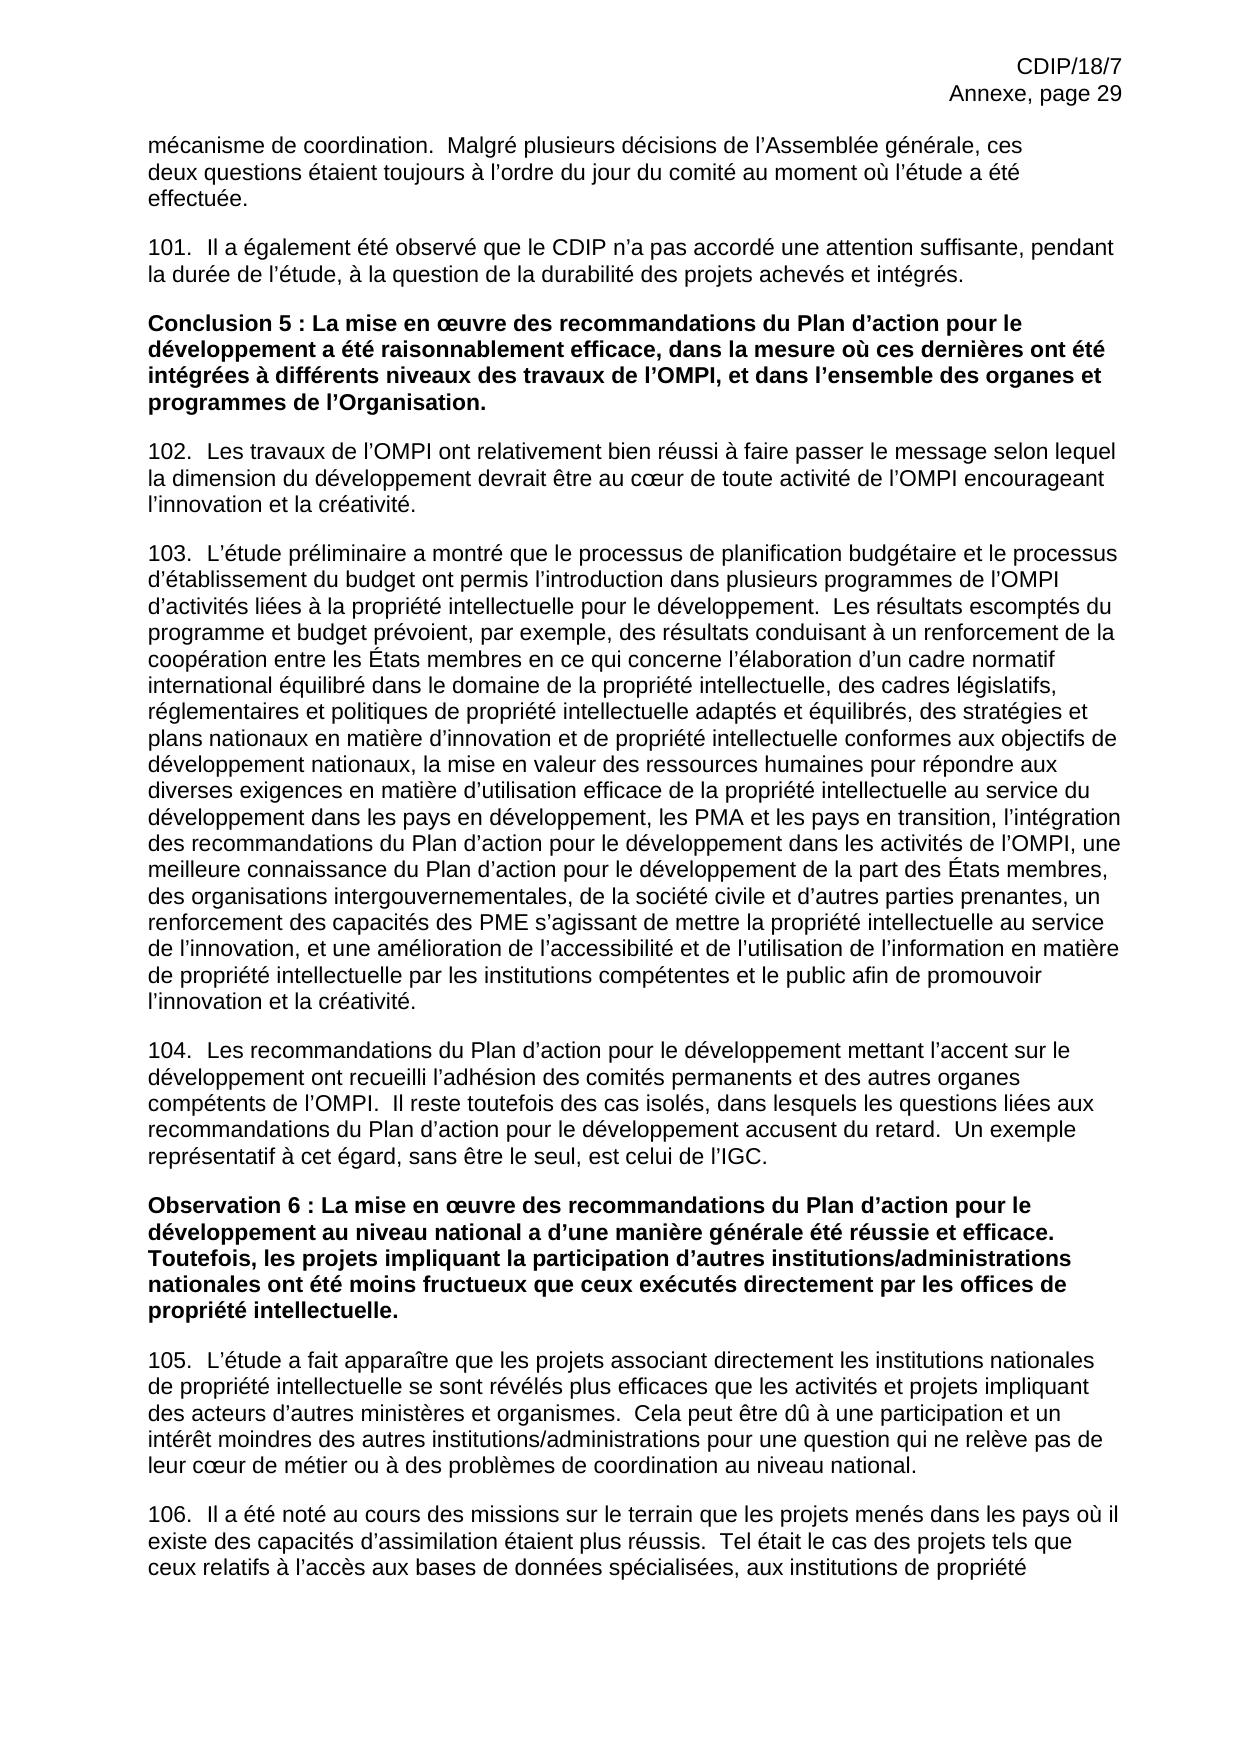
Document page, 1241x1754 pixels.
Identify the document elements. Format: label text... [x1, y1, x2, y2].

list Conclusion 5 : La mise en œuvre des recommandations du Plan d’action pour le développement a été raisonnablement efficace, dans la mesure où ces dernières ont été intégrées à différents niveaux des travaux de l’OMPI, et dans l’ensemble des organes et programmes de l’Organisation. [148, 310, 1122, 415]
text L’étude préliminaire a montré que le processus de planification budgétaire et le processus d’établissement du budget ont permis l’introduction dans plusieurs programmes de l’OMPI d’activités liées à la propriété intellectuelle pour le développement. Les résultats escomptés du programme et budget prévoient, par exemple, des résultats conduisant à un renforcement de la coopération entre les États membres en ce qui concerne l’élaboration d’un cadre normatif international équilibré dans le domaine de la propriété intellectuelle, des cadres législatifs, réglementaires et politiques de propriété intellectuelle adaptés et équilibrés, des stratégies et plans nationaux en matière d’innovation et de propriété intellectuelle conformes aux objectifs de développement nationaux, la mise en valeur des ressources humaines pour répondre aux diverses exigences en matière d’utilisation efficace de la propriété intellectuelle au service du développement dans les pays en développement, les PMA et les pays en transition, l’intégration des recommandations du Plan d’action pour le développement dans les activités de l’OMPI, une meilleure connaissance du Plan d’action pour le développement de la part des États membres, des organisations intergouvernementales, de la société civile et d’autres parties prenantes, un renforcement des capacités des PME s’agissant de mettre la propriété intellectuelle au service de l’innovation, et une amélioration de l’accessibilité et de l’utilisation de l’information en matière de propriété intellectuelle par les institutions compétentes et le public afin de promouvoir l’innovation et la créativité. [148, 540, 1122, 1014]
text Les travaux de l’OMPI ont relativement bien réussi à faire passer le message selon lequel la dimension du développement devrait être au cœur de toute activité de l’OMPI encourageant l’innovation et la créativité. [148, 438, 1122, 517]
text L’étude a fait apparaître que les projets associant directement les institutions nationales de propriété intellectuelle se sont révélés plus efficaces que les activités et projets impliquant des acteurs d’autres ministères et organismes. Cela peut être dû à une participation et un intérêt moindres des autres institutions/administrations pour une question qui ne relève pas de leur cœur de métier ou à des problèmes de coordination au niveau national. [148, 1347, 1122, 1478]
text Il a également été observé que le CDIP n’a pas accordé une attention suffisante, pendant la durée de l’étude, à la question de la durabilité des projets achevés et intégrés. [148, 234, 1122, 287]
text Les recommandations du Plan d’action pour le développement mettant l’accent sur le développement ont recueilli l’adhésion des comités permanents et des autres organes compétents de l’OMPI. Il reste toutefois des cas isolés, dans lesquels les questions liées aux recommandations du Plan d’action pour le développement accusent du retard. Un exemple représentatif à cet égard, sans être le seul, est celui de l’IGC. [148, 1037, 1122, 1169]
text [148, 132, 1122, 211]
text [148, 1501, 1122, 1581]
list Observation 6 : La mise en œuvre des recommandations du Plan d’action pour le développement au niveau national a d’une manière générale été réussie et efficace. Toutefois, les projets impliquant la participation d’autres institutions/administrations nationales ont été moins fructueux que ceux exécutés directement par les offices de propriété intellectuelle. [148, 1192, 1122, 1324]
